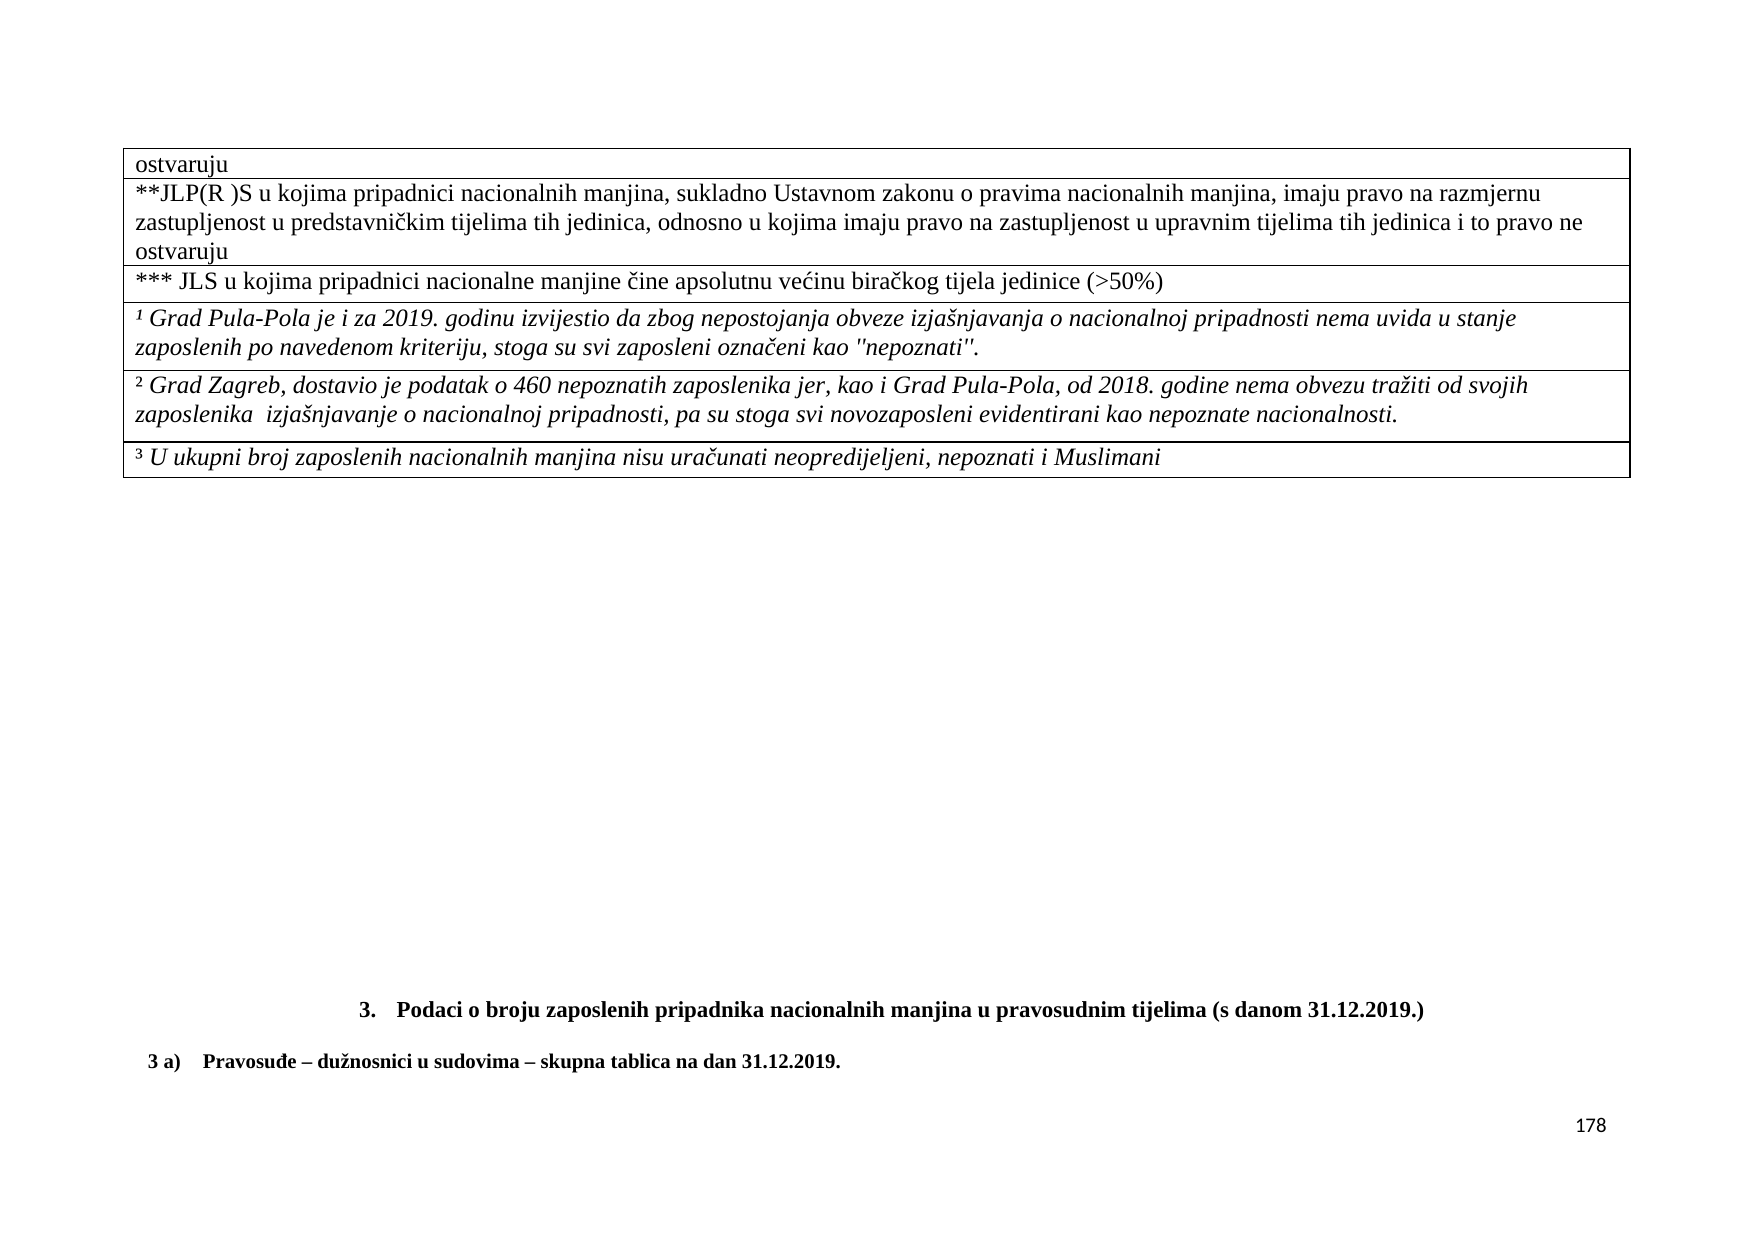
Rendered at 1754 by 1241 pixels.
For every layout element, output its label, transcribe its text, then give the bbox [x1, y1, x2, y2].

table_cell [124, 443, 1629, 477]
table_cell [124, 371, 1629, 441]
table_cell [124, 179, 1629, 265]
text 3 a) Pravosuđe – dužnosnici u sudovima – skupna tablica na dan 31.12.2019. [148, 1048, 1606, 1073]
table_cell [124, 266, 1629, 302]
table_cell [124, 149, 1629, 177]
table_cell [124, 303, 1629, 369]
list Podaci o broju zaposlenih pripadnika nacionalnih manjina u pravosudnim tijelima (s danom 31.12.2019.) [177, 996, 1606, 1022]
